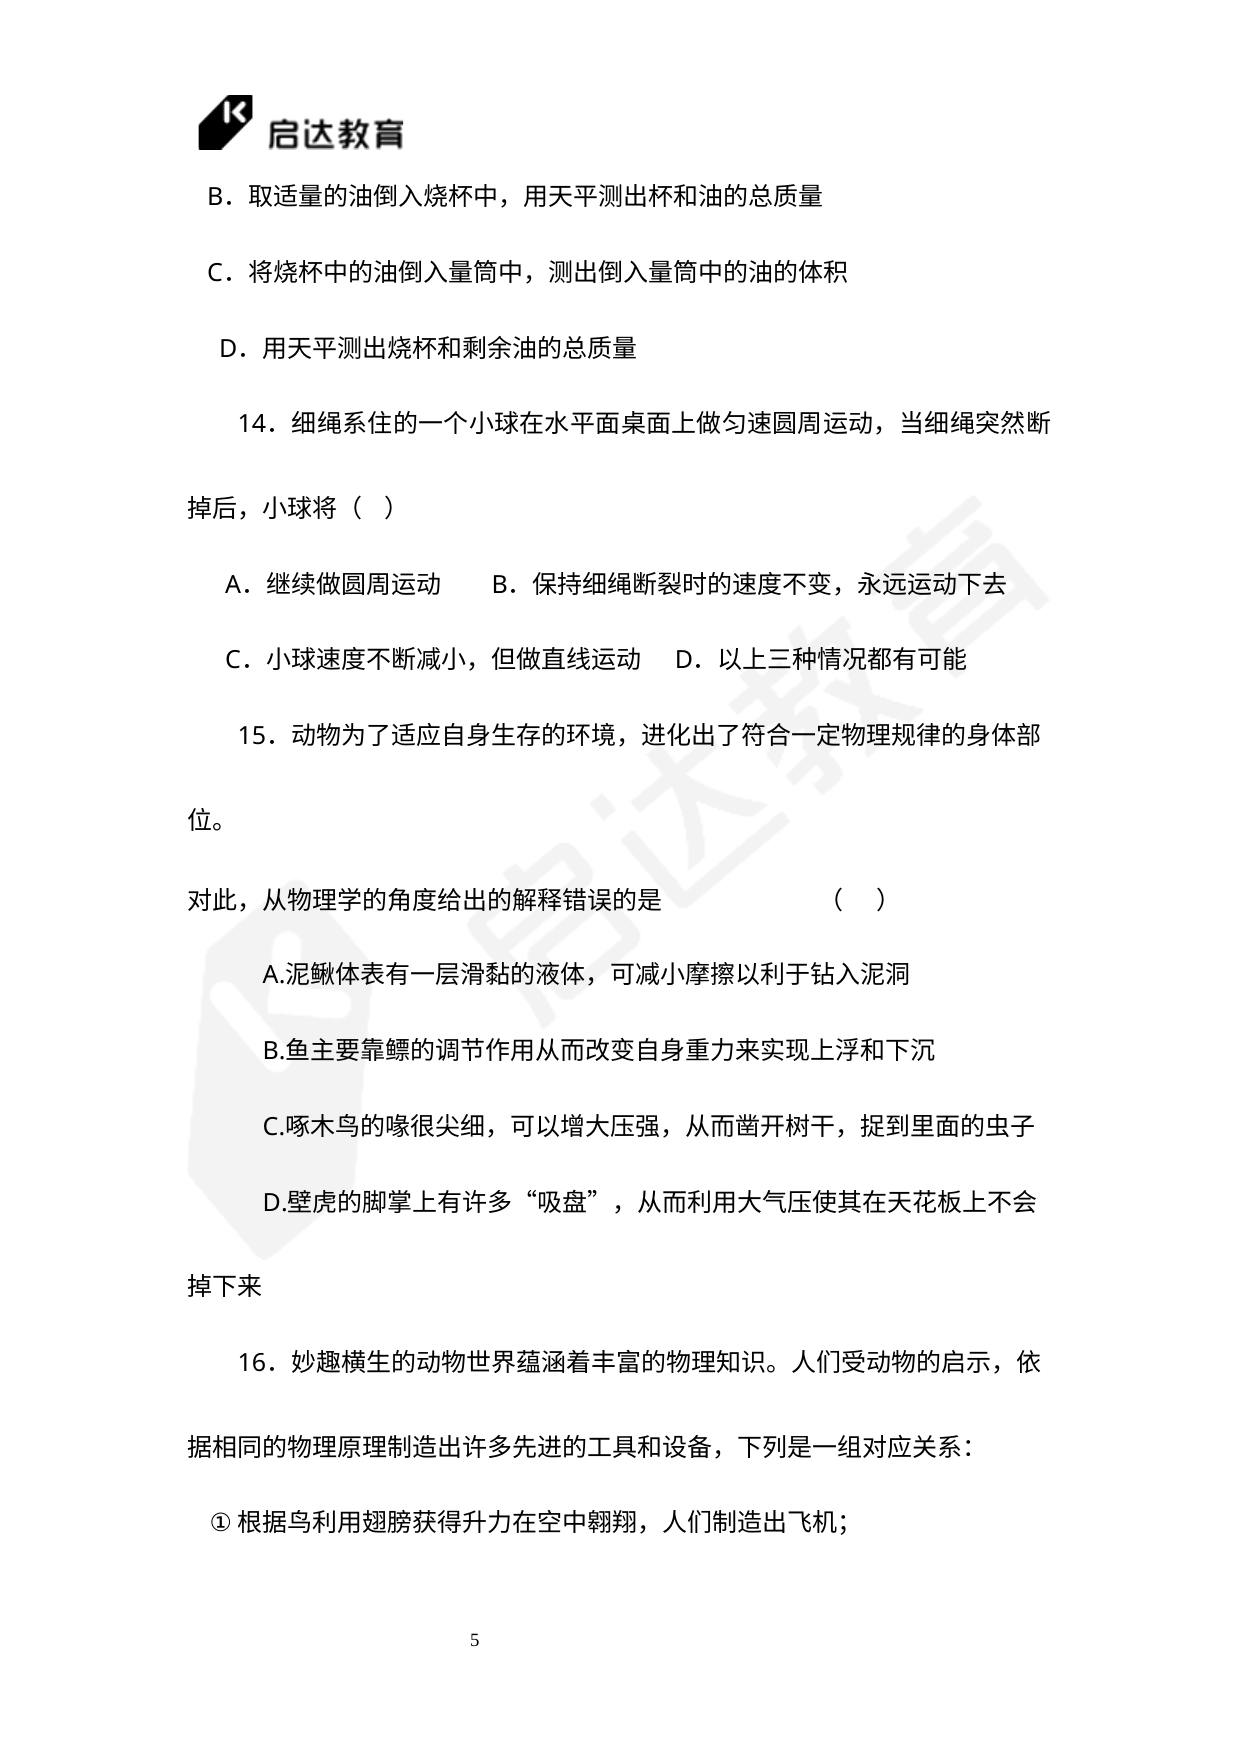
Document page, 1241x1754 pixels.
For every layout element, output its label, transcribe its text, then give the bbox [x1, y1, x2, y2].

text 15．动物为了适应自身生存的环境，进化出了符合一定物理规律的身体部位。 [187, 701, 1053, 851]
text D.壁虎的脚掌上有许多“吸盘”，从而利用大气压使其在天花板上不会掉下来 [187, 1168, 1053, 1317]
text C．将烧杯中的油倒入量筒中，测出倒入量筒中的油的体积 [187, 238, 1053, 303]
text 14．细绳系住的一个小球在水平面桌面上做匀速圆周运动，当细绳突然断掉后，小球将（ ） [187, 389, 1053, 539]
picture [198, 95, 404, 150]
text A．继续做圆周运动 B．保持细绳断裂时的速度不变，永远运动下去 [187, 550, 1053, 615]
text ①根据鸟利用翅膀获得升力在空中翱翔，人们制造出飞机； [209, 1488, 1053, 1553]
text D．用天平测出烧杯和剩余油的总质量 [187, 314, 1053, 379]
text 16．妙趣横生的动物世界蕴涵着丰富的物理知识。人们受动物的启示，依据相同的物理原理制造出许多先进的工具和设备，下列是一组对应关系： [187, 1328, 1053, 1478]
text A.泥鳅体表有一层滑黏的液体，可减小摩擦以利于钻入泥洞 [187, 940, 1053, 1005]
text C.啄木鸟的喙很尖细，可以增大压强，从而凿开树干，捉到里面的虫子 [187, 1092, 1053, 1157]
text B．取适量的油倒入烧杯中，用天平测出杯和油的总质量 [187, 162, 1053, 227]
text C．小球速度不断减小，但做直线运动 D．以上三种情况都有可能 [187, 626, 1053, 691]
text B.鱼主要靠鳔的调节作用从而改变自身重力来实现上浮和下沉 [187, 1016, 1053, 1081]
text 对此，从物理学的角度给出的解释错误的是 （ ） [187, 862, 1053, 927]
